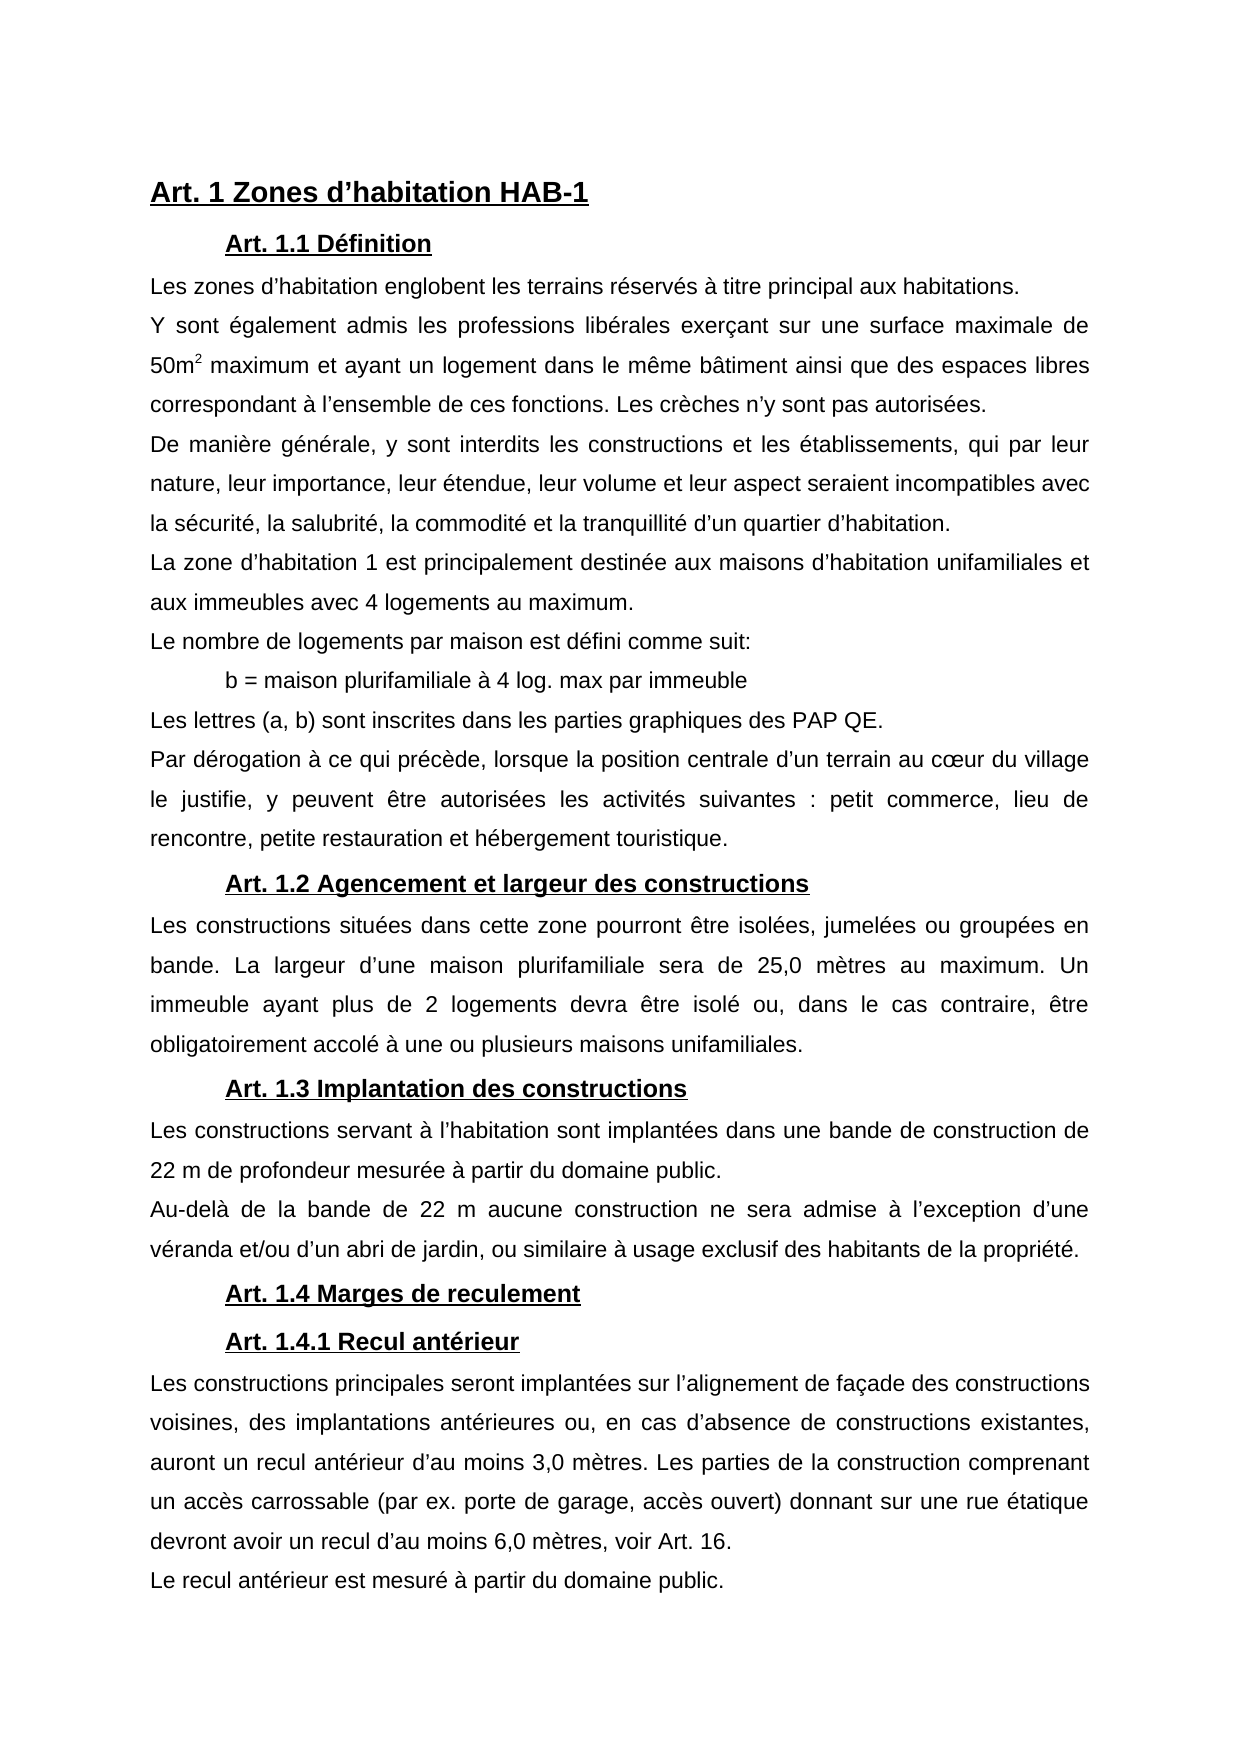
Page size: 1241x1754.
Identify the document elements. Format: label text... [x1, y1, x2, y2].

text Les constructions principales seront implantées sur l’alignement de façade des constructions voisines, des implantations antérieures ou, en cas d’absence de constructions existantes, auront un recul antérieur d’au moins 3,0 mètres. Les parties de la construction comprenant un accès carrossable (par ex. porte de garage, accès ouvert) donnant sur une rue étatique devront avoir un recul d’au moins 6,0 mètres, voir Art. 16. [150, 1370, 1090, 1554]
text De manière générale, y sont interdits les constructions et les établissements, qui par leur nature, leur importance, leur étendue, leur volume et leur aspect seraient incompatibles avec la sécurité, la salubrité, la commodité et la tranquillité d’un quartier d’habitation. [150, 431, 1090, 536]
text Les constructions situées dans cette zone pourront être isolées, jumelées ou groupées en bande. La largeur d’une maison plurifamiliale sera de 25,0 mètres au maximum. Un immeuble ayant plus de 2 logements devra être isolé ou, dans le cas contraire, être obligatoirement accolé à une ou plusieurs maisons unifamiliales. [150, 912, 1090, 1057]
text b = maison plurifamiliale à 4 log. max par immeuble [225, 667, 1090, 694]
text Les lettres (a, b) sont inscrites dans les parties graphiques des PAP QE. [150, 707, 1090, 733]
text Le nombre de logements par maison est défini comme suit: [150, 628, 1090, 654]
subtitle Art. 1.2 Agencement et largeur des constructions [225, 869, 1090, 898]
text Par dérogation à ce qui précède, lorsque la position centrale d’un terrain au cœur du village le justifie, y peuvent être autorisées les activités suivantes : petit commerce, lieu de rencontre, petite restauration et hébergement touristique. [150, 746, 1090, 852]
subtitle Art. 1.4 Marges de reculement [225, 1279, 1090, 1308]
subtitle Art. 1 Zones d’habitation HAB-1 [150, 175, 1090, 208]
text Y sont également admis les professions libérales exerçant sur une surface maximale de 50m2 maximum et ayant un logement dans le même bâtiment ainsi que des espaces libres correspondant à l’ensemble de ces fonctions. Les crèches n’y sont pas autorisées. [150, 312, 1090, 417]
text La zone d’habitation 1 est principalement destinée aux maisons d’habitation unifamiliales et aux immeubles avec 4 logements au maximum. [150, 549, 1090, 615]
text Au-delà de la bande de 22 m aucune construction ne sera admise à l’exception d’une véranda et/ou d’un abri de jardin, ou similaire à usage exclusif des habitants de la propriété. [150, 1196, 1090, 1262]
subtitle Art. 1.1 Définition [225, 229, 1090, 258]
subtitle Art. 1.3 Implantation des constructions [225, 1074, 1090, 1103]
text Les zones d’habitation englobent les terrains réservés à titre principal aux habitations. [150, 273, 1090, 299]
text Le recul antérieur est mesuré à partir du domaine public. [150, 1567, 1090, 1593]
text Les constructions servant à l’habitation sont implantées dans une bande de construction de 22 m de profondeur mesurée à partir du domaine public. [150, 1117, 1090, 1183]
subtitle Art. 1.4.1 Recul antérieur [225, 1327, 1090, 1355]
